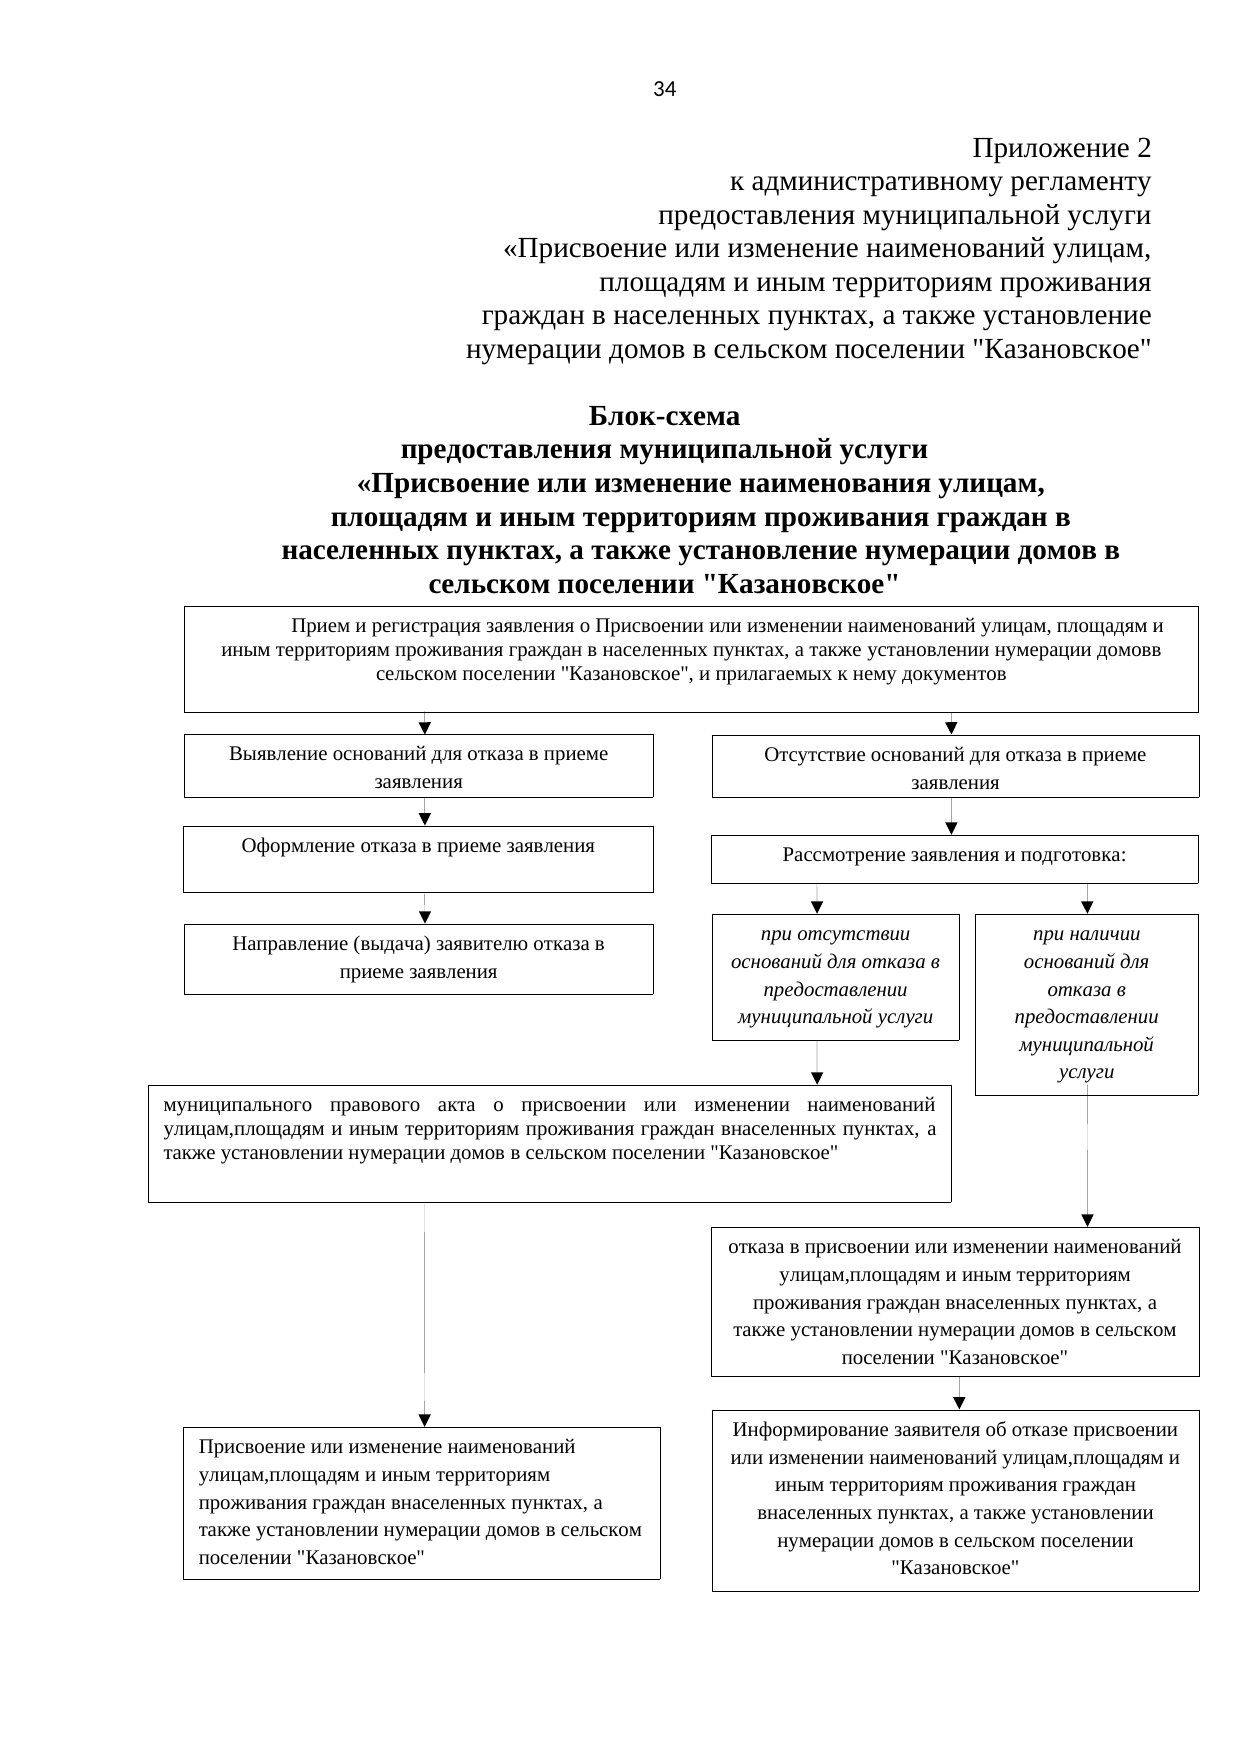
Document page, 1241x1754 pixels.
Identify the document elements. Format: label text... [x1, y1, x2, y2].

text площадям и иным территориям проживания граждан в [177, 499, 1152, 532]
text «Присвоение или изменение наименования улицам, [177, 465, 1152, 499]
text площадям и иным территориям проживания [177, 264, 1152, 297]
text предоставления муниципальной услуги [177, 197, 1152, 230]
text граждан в населенных пунктах, а также установление [177, 297, 1152, 331]
subtitle Блок-схема [177, 398, 1152, 432]
subtitle предоставления муниципальной услуги [177, 432, 1152, 465]
text населенных пунктах, а также установление нумерации домов в сельском поселении "Казановское" [177, 532, 1152, 599]
text нумерации домов в сельском поселении "Казановское" [177, 331, 1152, 364]
text Приложение 2 [177, 130, 1152, 163]
text к административному регламенту [177, 163, 1152, 197]
text «Присвоение или изменение наименований улицам, [177, 230, 1152, 264]
